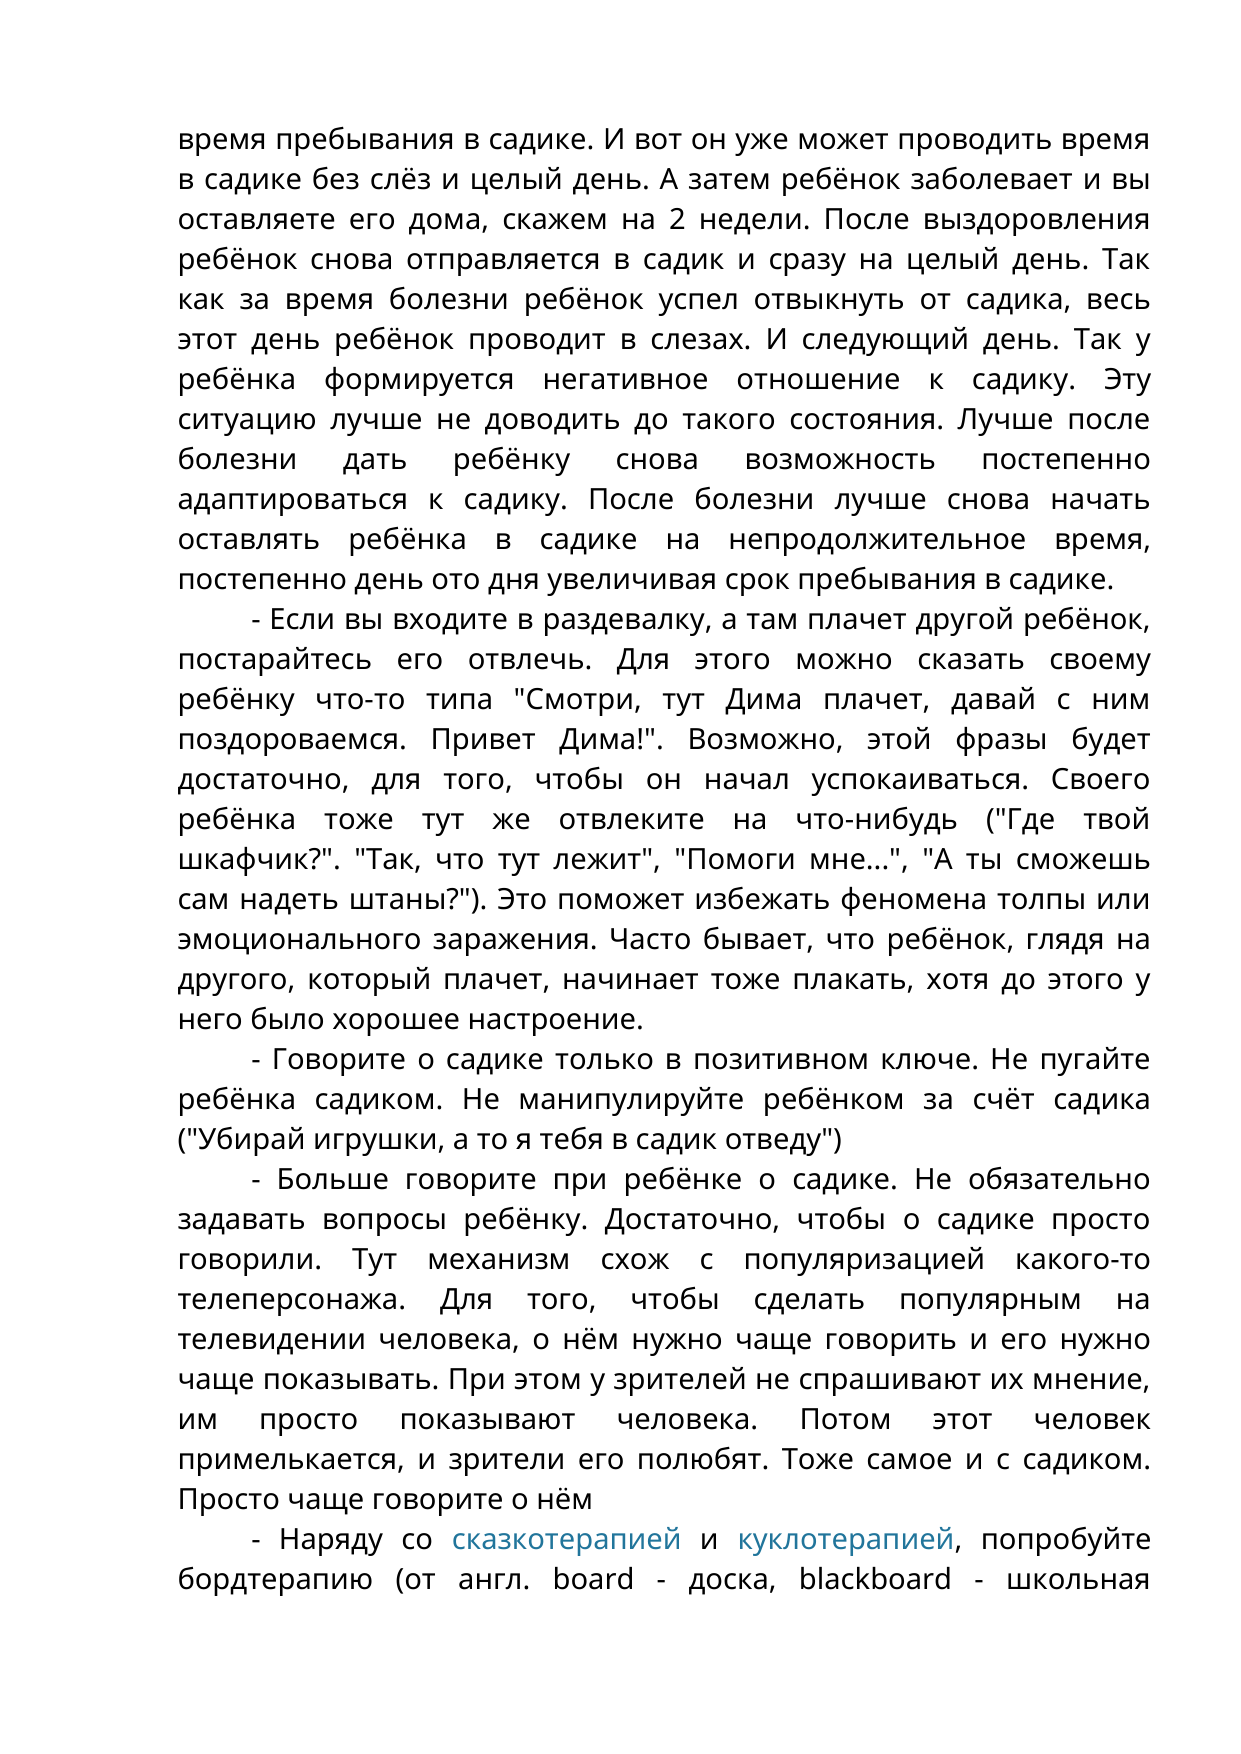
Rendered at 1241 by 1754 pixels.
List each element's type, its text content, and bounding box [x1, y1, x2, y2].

text - Если вы входите в раздевалку, а там плачет другой ребёнок, постарайтесь его отвлечь. Для этого можно сказать своему ребёнку что-то типа "Смотри, тут Дима плачет, давай с ним поздороваемся. Привет Дима!". Возможно, этой фразы будет достаточно, для того, чтобы он начал успокаиваться. Своего ребёнка тоже тут же отвлеките на что-нибудь ("Где твой шкафчик?". "Так, что тут лежит", "Помоги мне...", "А ты сможешь сам надеть штаны?"). Это поможет избежать феномена толпы или эмоционального заражения. Часто бывает, что ребёнок, глядя на другого, который плачет, начинает тоже плакать, хотя до этого у него было хорошее настроение. [177, 598, 1152, 1038]
text - Больше говорите при ребёнке о садике. Не обязательно задавать вопросы ребёнку. Достаточно, чтобы о садике просто говорили. Тут механизм схож с популяризацией какого-то телеперсонажа. Для того, чтобы сделать популярным на телевидении человека, о нём нужно чаще говорить и его нужно чаще показывать. При этом у зрителей не спрашивают их мнение, им просто показывают человека. Потом этот человек примелькается, и зрители его полюбят. Тоже самое и с садиком. Просто чаще говорите о нём [177, 1158, 1152, 1518]
text - Говорите о садике только в позитивном ключе. Не пугайте ребёнка садиком. Не манипулируйте ребёнком за счёт садика ("Убирай игрушки, а то я тебя в садик отведу") [177, 1038, 1152, 1158]
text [177, 1518, 1152, 1598]
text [177, 118, 1152, 598]
